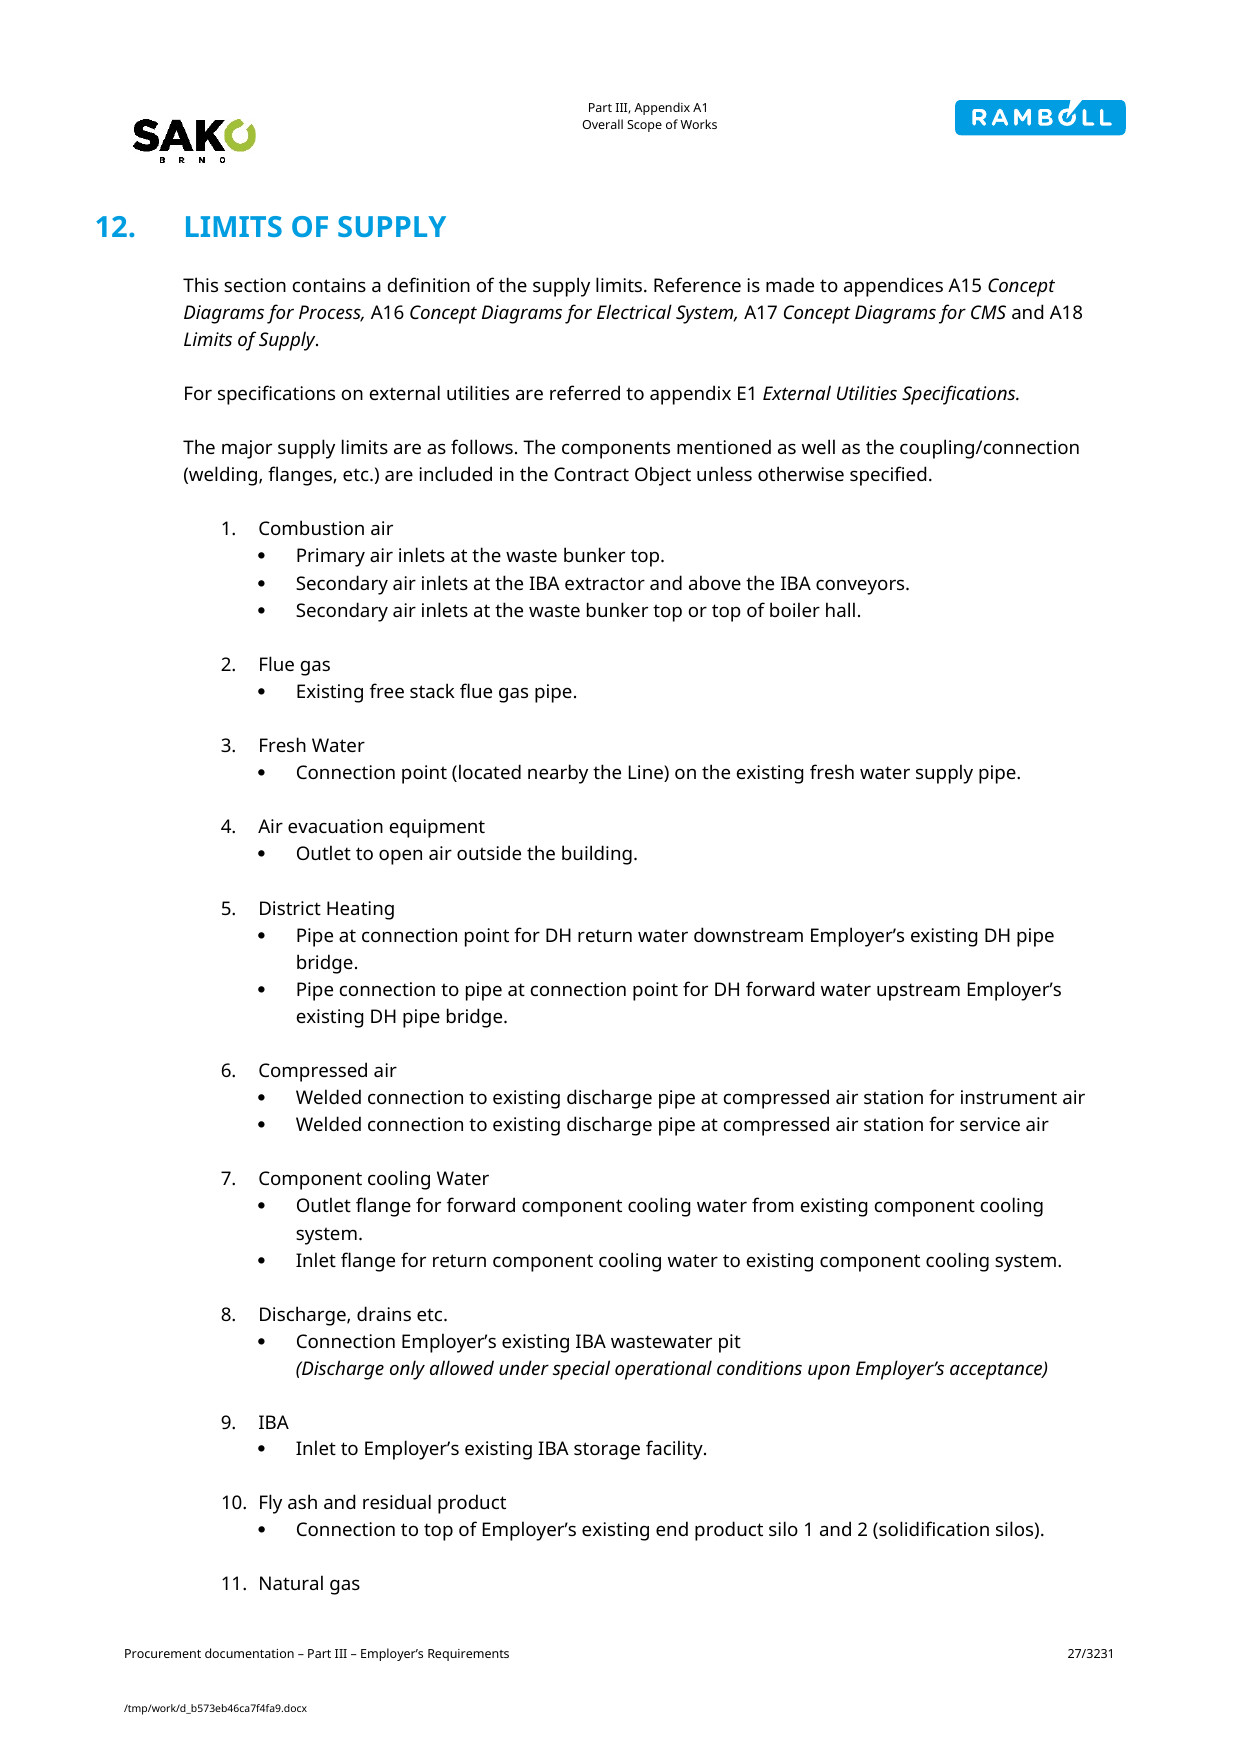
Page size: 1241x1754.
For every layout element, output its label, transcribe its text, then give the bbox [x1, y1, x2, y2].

list Air evacuation equipment [221, 812, 1116, 839]
list Welded connection to existing discharge pipe at compressed air station for service air [258, 1110, 1116, 1137]
list Discharge, drains etc. [221, 1299, 1116, 1327]
list Inlet flange for return component cooling water to existing component cooling system. [258, 1245, 1116, 1272]
list Combustion air [221, 514, 1116, 541]
list IBA [221, 1408, 1116, 1435]
list Pipe connection to pipe at connection point for DH forward water upstream Employer’s existing DH pipe bridge. [258, 974, 1116, 1029]
list Compressed air [221, 1056, 1116, 1083]
list Outlet to open air outside the building. [258, 839, 1116, 866]
subtitle Limits of Supply [94, 207, 1116, 246]
list Natural gas [221, 1569, 1116, 1596]
list Secondary air inlets at the waste bunker top or top of boiler hall. [258, 595, 1116, 622]
list Welded connection to existing discharge pipe at compressed air station for instrument air [258, 1083, 1116, 1110]
list Existing free stack flue gas pipe. [258, 677, 1116, 704]
list Connection to top of Employer’s existing end product silo 1 and 2 (solidification silos). [258, 1514, 1116, 1542]
list Component cooling Water [221, 1164, 1116, 1191]
list District Heating [221, 893, 1116, 920]
text The major supply limits are as follows. The components mentioned as well as the coupling/connection (welding, flanges, etc.) are included in the Contract Object unless otherwise specified. [183, 433, 1116, 487]
list Connection Employer’s existing IBA wastewater pit (Discharge only allowed under special operational conditions upon Employer’s acceptance) [258, 1327, 1116, 1381]
list Pipe at connection point for DH return water downstream Employer’s existing DH pipe bridge. [258, 920, 1116, 974]
list Inlet to Employer’s existing IBA storage facility. [258, 1435, 1116, 1460]
text For specifications on external utilities are referred to appendix E1 External Utilities Specifications. [183, 379, 1116, 406]
list Outlet flange for forward component cooling water from existing component cooling system. [258, 1191, 1116, 1245]
picture [132, 119, 256, 163]
list Fresh Water [221, 731, 1116, 758]
list Fly ash and residual product [221, 1487, 1116, 1514]
list Primary air inlets at the waste bunker top. [258, 541, 1116, 568]
list Secondary air inlets at the IBA extractor and above the IBA conveyors. [258, 568, 1116, 595]
list Connection point (located nearby the Line) on the existing fresh water supply pipe. [258, 758, 1116, 785]
list Flue gas [221, 649, 1116, 677]
text This section contains a definition of the supply limits. Reference is made to appendices A15 Concept Diagrams for Process, A16 Concept Diagrams for Electrical System, A17 Concept Diagrams for CMS and A18 Limits of Supply. [183, 270, 1116, 352]
